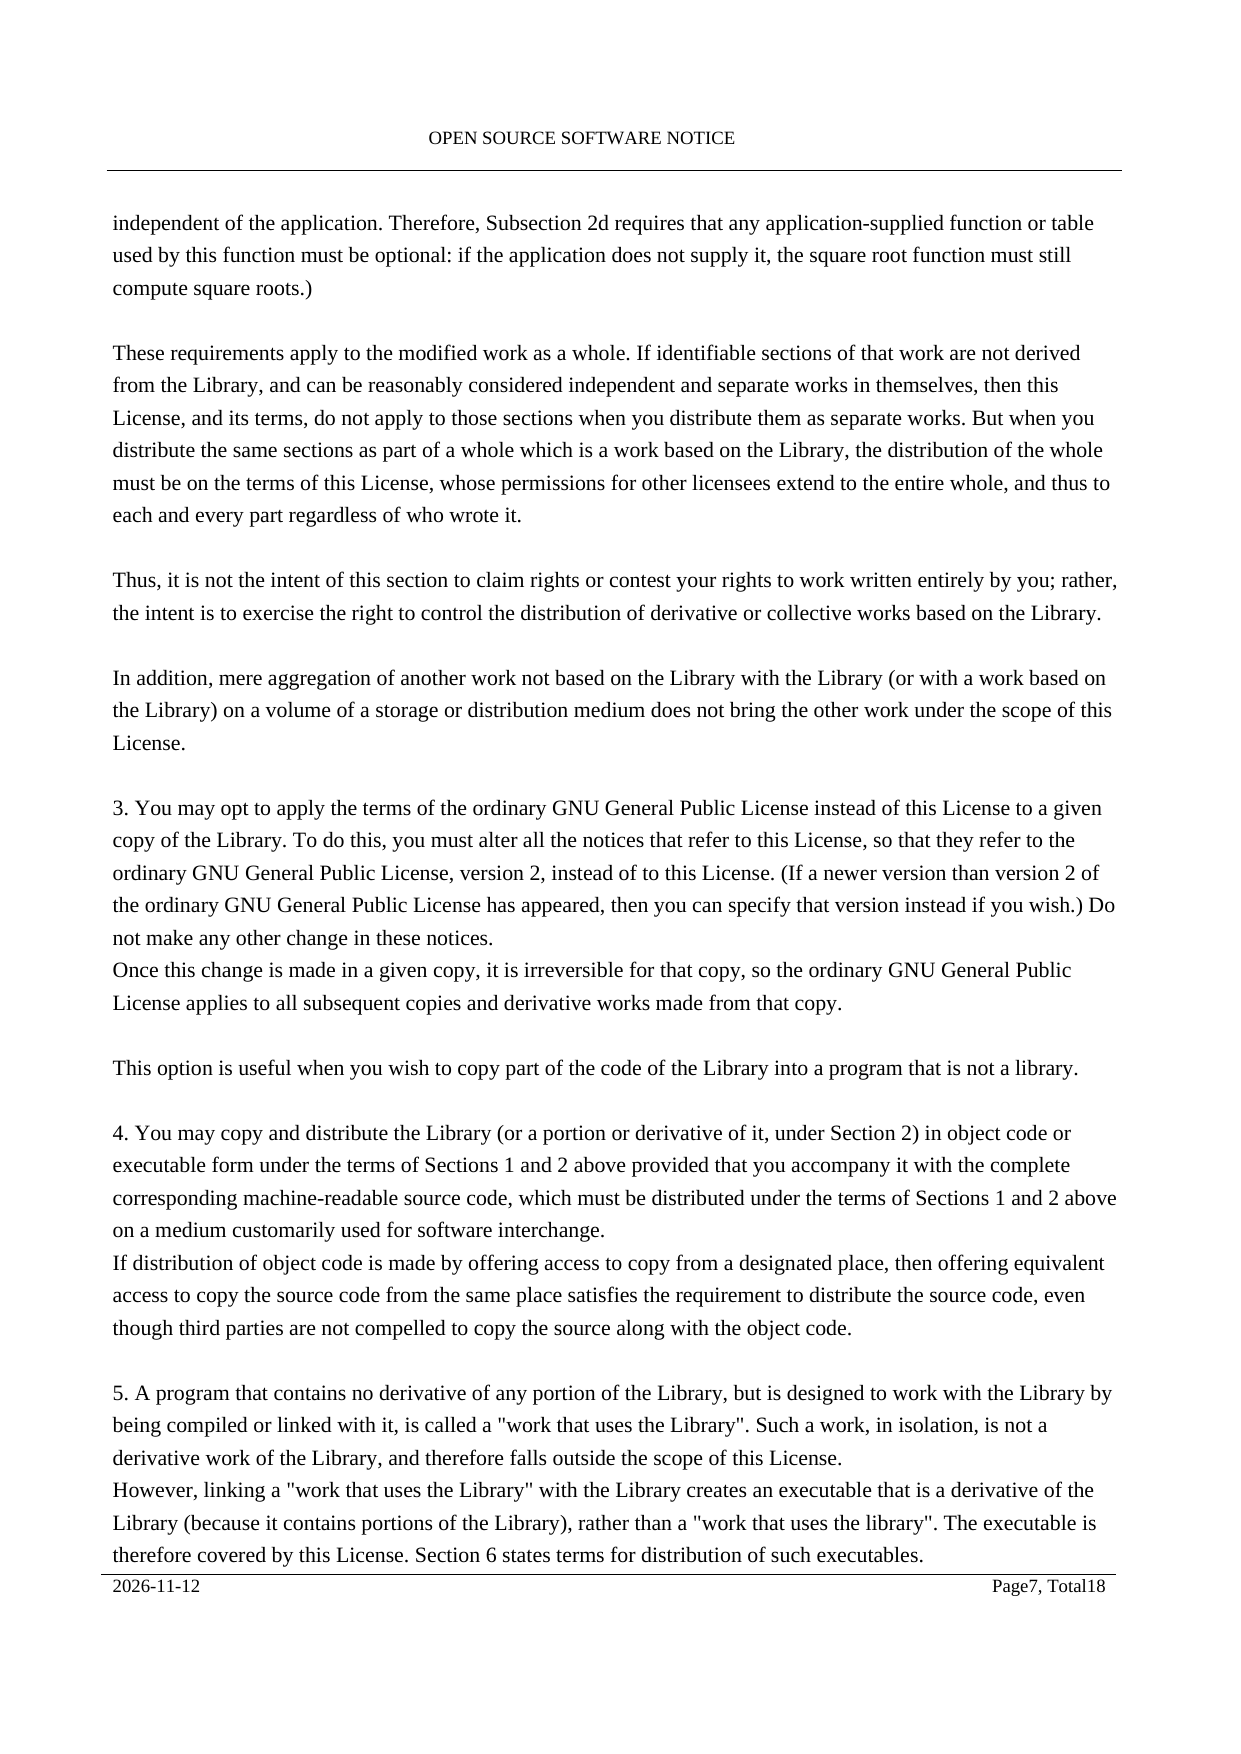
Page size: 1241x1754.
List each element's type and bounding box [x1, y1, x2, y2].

text [112, 206, 1128, 1571]
